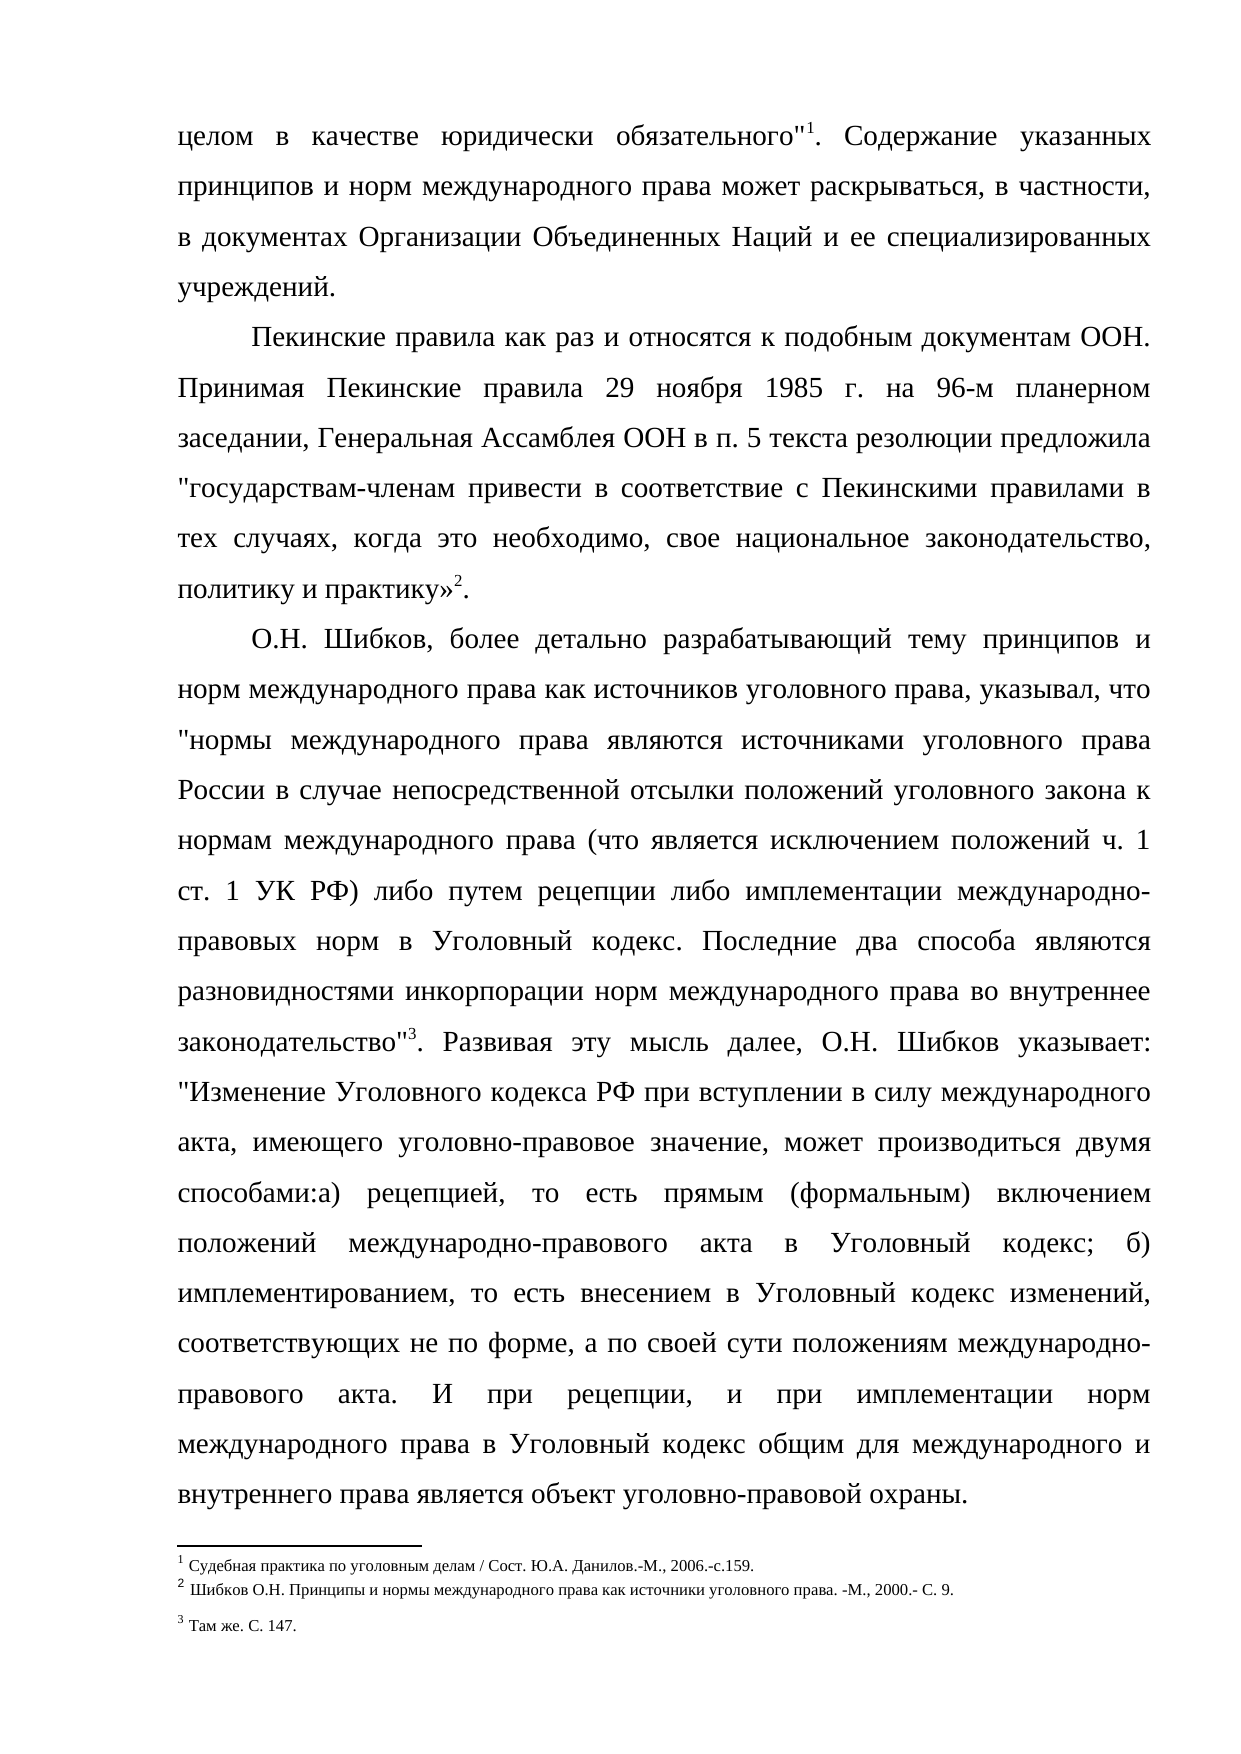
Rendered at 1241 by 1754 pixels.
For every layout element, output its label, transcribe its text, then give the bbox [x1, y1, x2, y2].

text Пекинские правила как раз и относятся к подобным документам ООН. Принимая Пекинские правила 29 ноября . на 96-м планерном заседании, Генеральная Ассамблея ООН в п. 5 текста резолюции предложила "государствам-членам привести в соответствие с Пекинскими правилами в тех случаях, когда это необходимо, свое национальное законодательство, политику и практику». [177, 319, 1152, 604]
text О.Н. Шибков, более детально разрабатывающий тему принципов и норм международного права как источников уголовного права, указывал, что "нормы международного права являются источниками уголовного права России в случае непосредственной отсылки положений уголовного закона к нормам международного права (что является исключением положений ч. 1 ст. 1 УК РФ) либо путем рецепции либо имплементации международно-правовых норм в Уголовный кодекс. Последние два способа являются разновидностями инкорпорации норм международного права во внутреннее законодательство". Развивая эту мысль далее, О.Н. Шибков указывает: "Изменение Уголовного кодекса РФ при вступлении в силу международного акта, имеющего уголовно-правовое значение, может производиться двумя способами:а) рецепцией, то есть прямым (формальным) включением положений международно-правового акта в Уголовный кодекс; б) имплементированием, то есть внесением в Уголовный кодекс изменений, соответствующих не по форме, а по своей сути положениям международно-правового акта. И при рецепции, и при имплементации норм международного права в Уголовный кодекс общим для международного и внутреннего права является объект уголовно-правовой охраны. [177, 621, 1152, 1510]
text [177, 118, 1152, 303]
